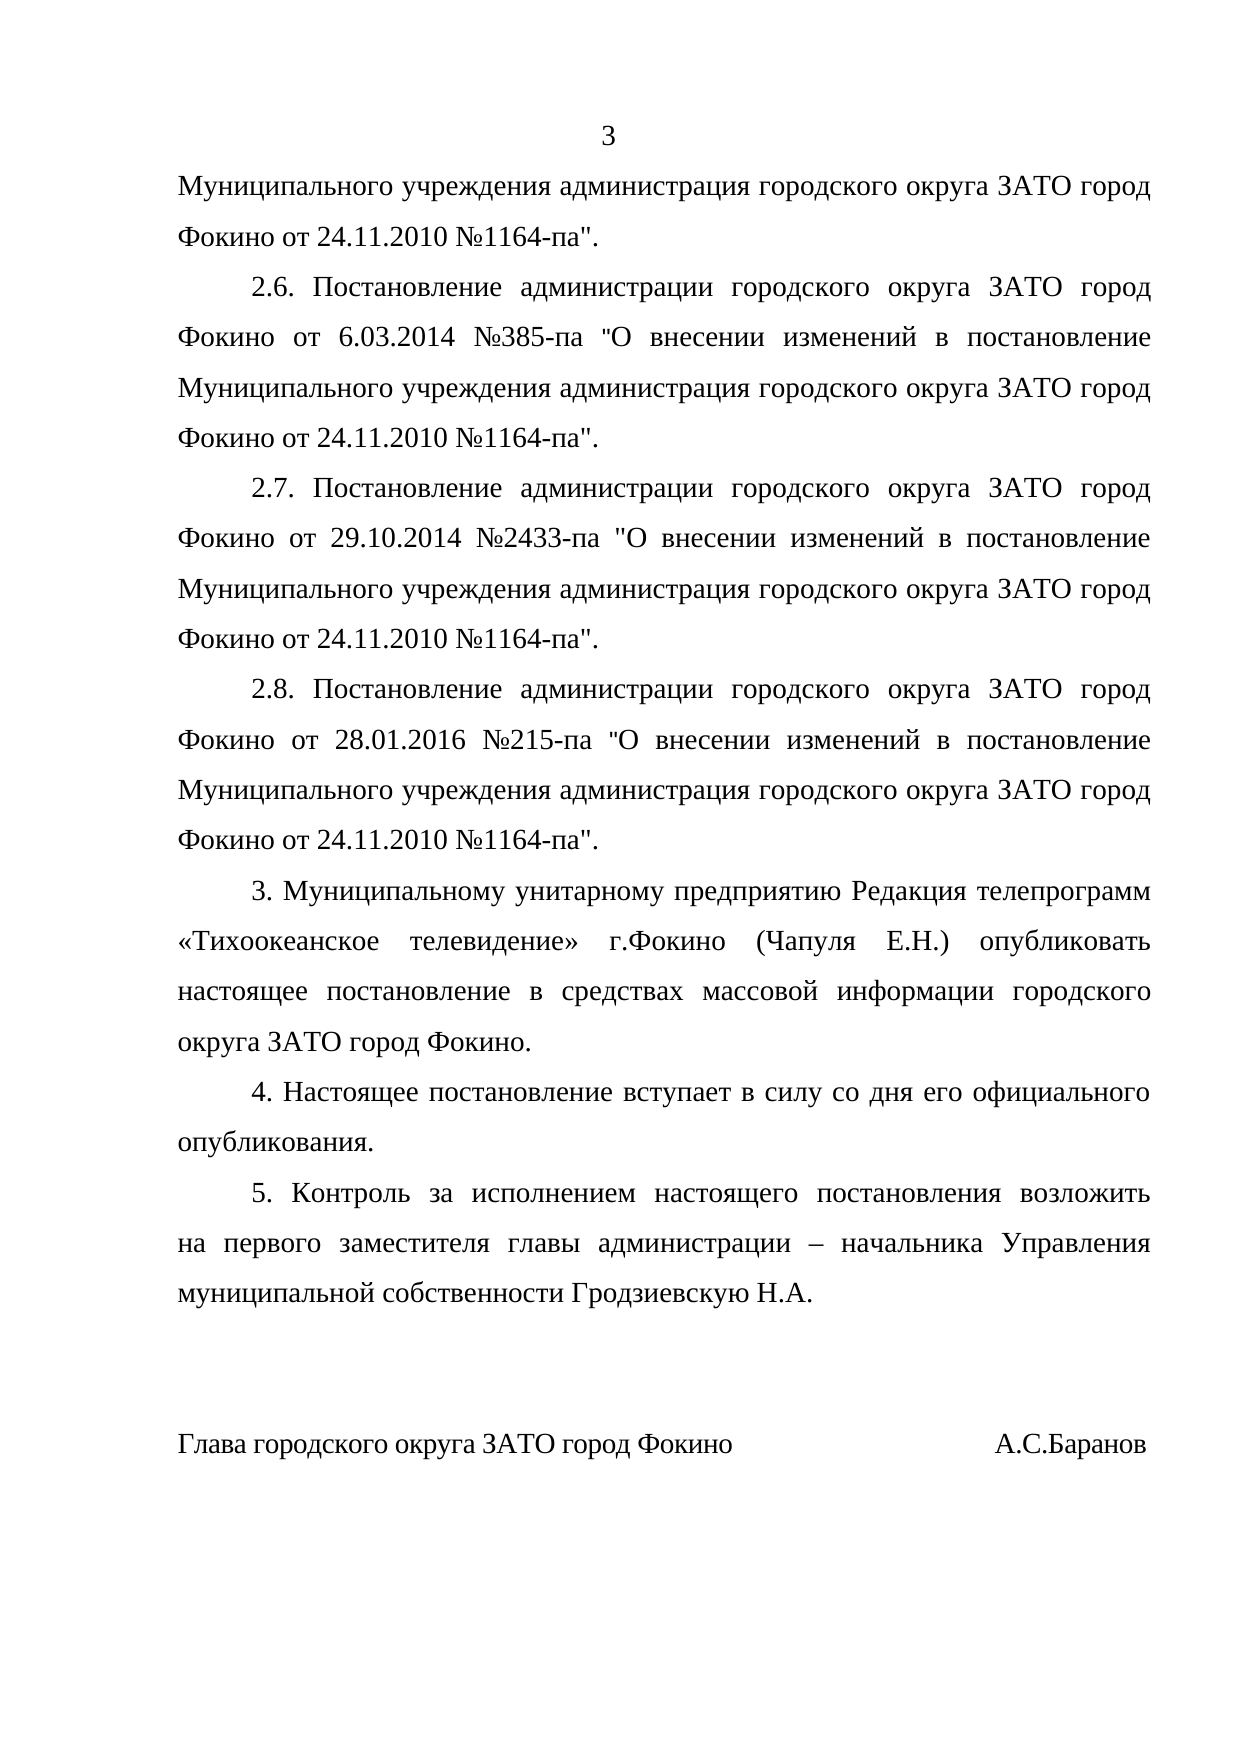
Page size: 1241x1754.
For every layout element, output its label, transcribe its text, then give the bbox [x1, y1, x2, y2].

text 3 [177, 118, 1152, 152]
text 3. Муниципальному унитарному предприятию Редакция телепрограмм «Тихоокеанское телевидение» г.Фокино (Чапуля Е.Н.) опубликовать настоящее постановление в средствах массовой информации городского округа ЗАТО город Фокино. [177, 873, 1152, 1057]
text Глава городского округа ЗАТО город Фокино А.С.Баранов [177, 1426, 1152, 1460]
text Муниципального учреждения администрация городского округа ЗАТО город Фокино от 24.11.2010 №1164-па". [177, 168, 1152, 252]
text 2.8. Постановление администрации городского округа ЗАТО город Фокино от 28.01.2016 №215-па "О внесении изменений в постановление Муниципального учреждения администрация городского округа ЗАТО город Фокино от 24.11.2010 №1164-па". [177, 672, 1152, 856]
text 2.6. Постановление администрации городского округа ЗАТО город Фокино от 6.03.2014 №385-па "О внесении изменений в постановление Муниципального учреждения администрация городского округа ЗАТО город Фокино от 24.11.2010 №1164-па". [177, 269, 1152, 453]
text 5. Контроль за исполнением настоящего постановления возложить на первого заместителя главы администрации – начальника Управления муниципальной собственности Гродзиевскую Н.А. [177, 1175, 1152, 1309]
text 4. Настоящее постановление вступает в силу со дня его официального опубликования. [177, 1074, 1152, 1158]
text 2.7. Постановление администрации городского округа ЗАТО город Фокино от 29.10.2014 №2433-па "О внесении изменений в постановление Муниципального учреждения администрация городского округа ЗАТО город Фокино от 24.11.2010 №1164-па". [177, 470, 1152, 655]
